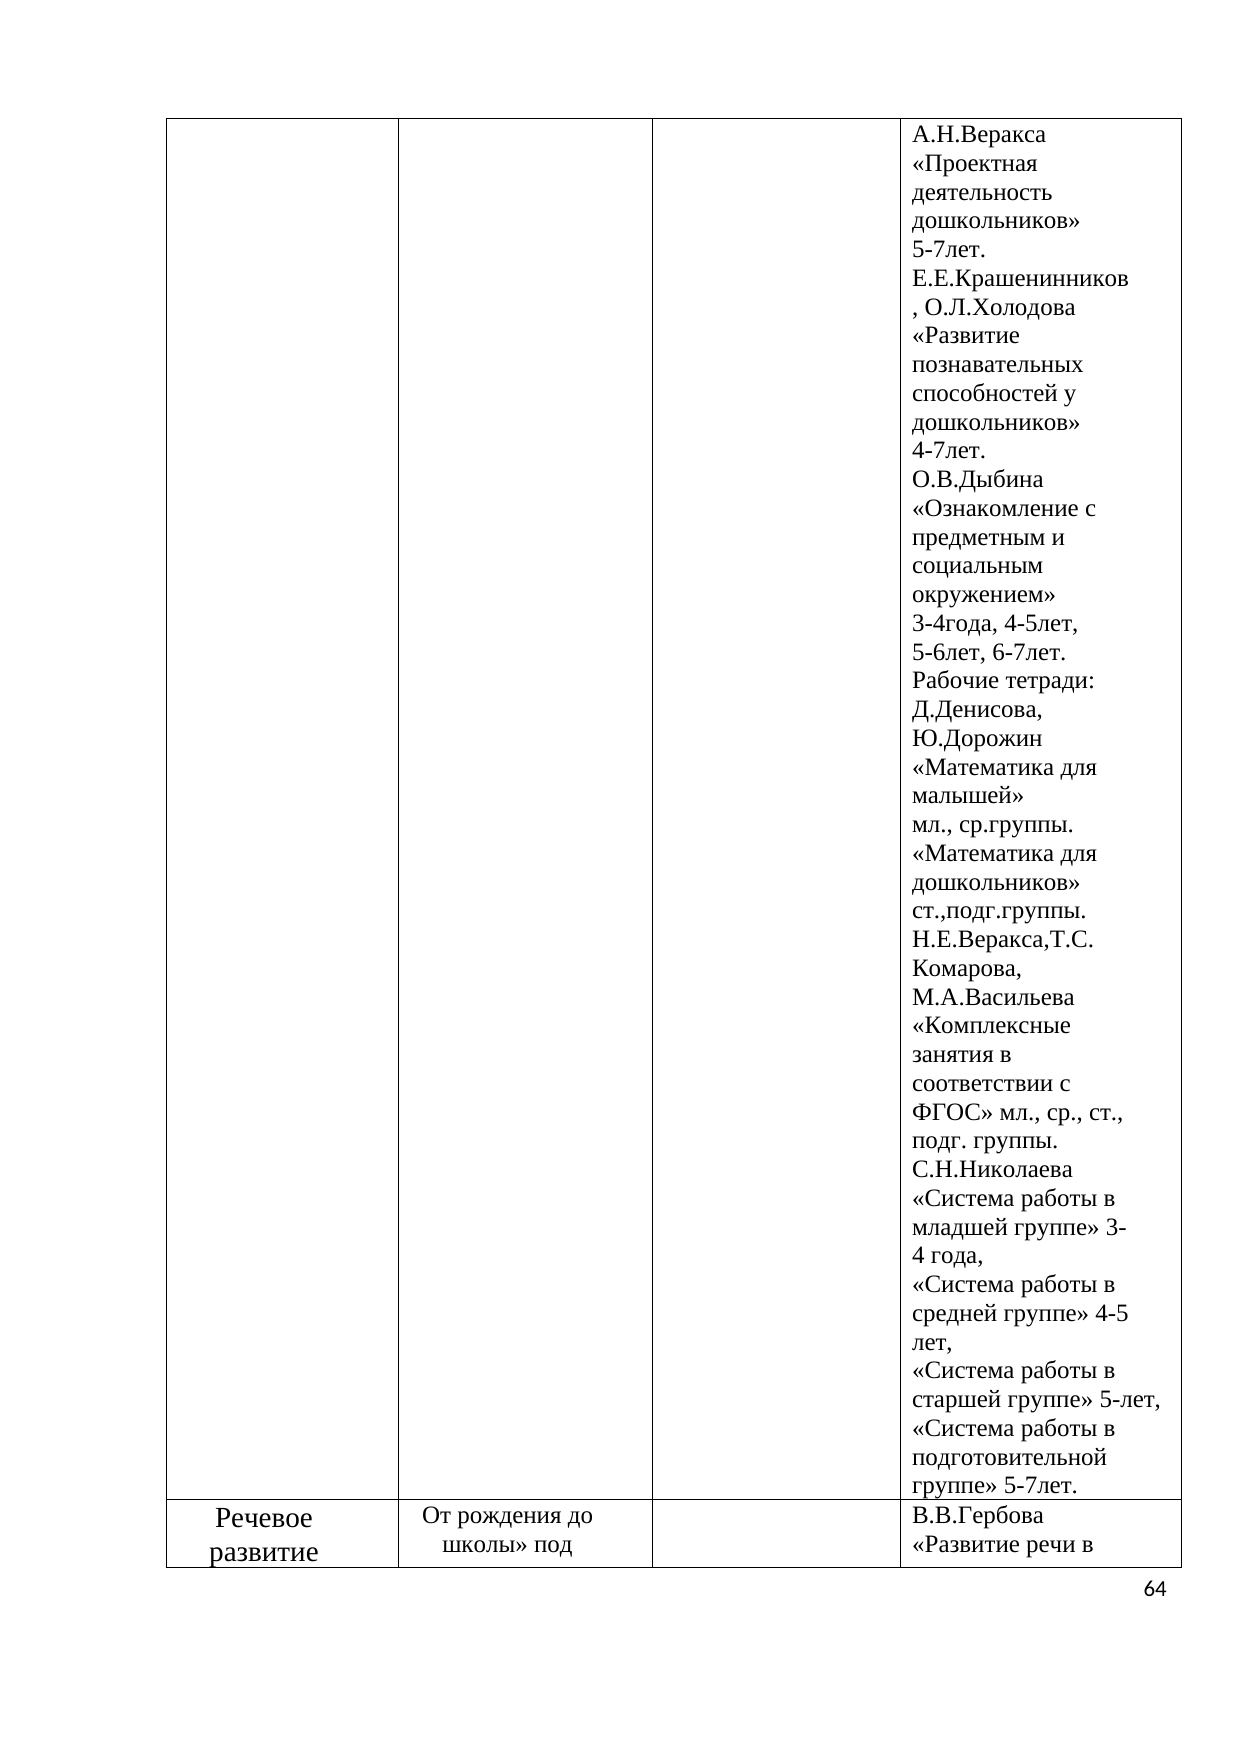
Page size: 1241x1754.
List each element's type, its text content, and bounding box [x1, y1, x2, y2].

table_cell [901, 119, 1181, 1499]
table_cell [901, 1500, 1181, 1567]
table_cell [399, 1500, 652, 1567]
table_cell Речевое развитие [167, 1500, 398, 1567]
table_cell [167, 119, 398, 1499]
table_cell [653, 119, 900, 1499]
table_cell [653, 1500, 900, 1567]
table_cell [399, 119, 652, 1499]
